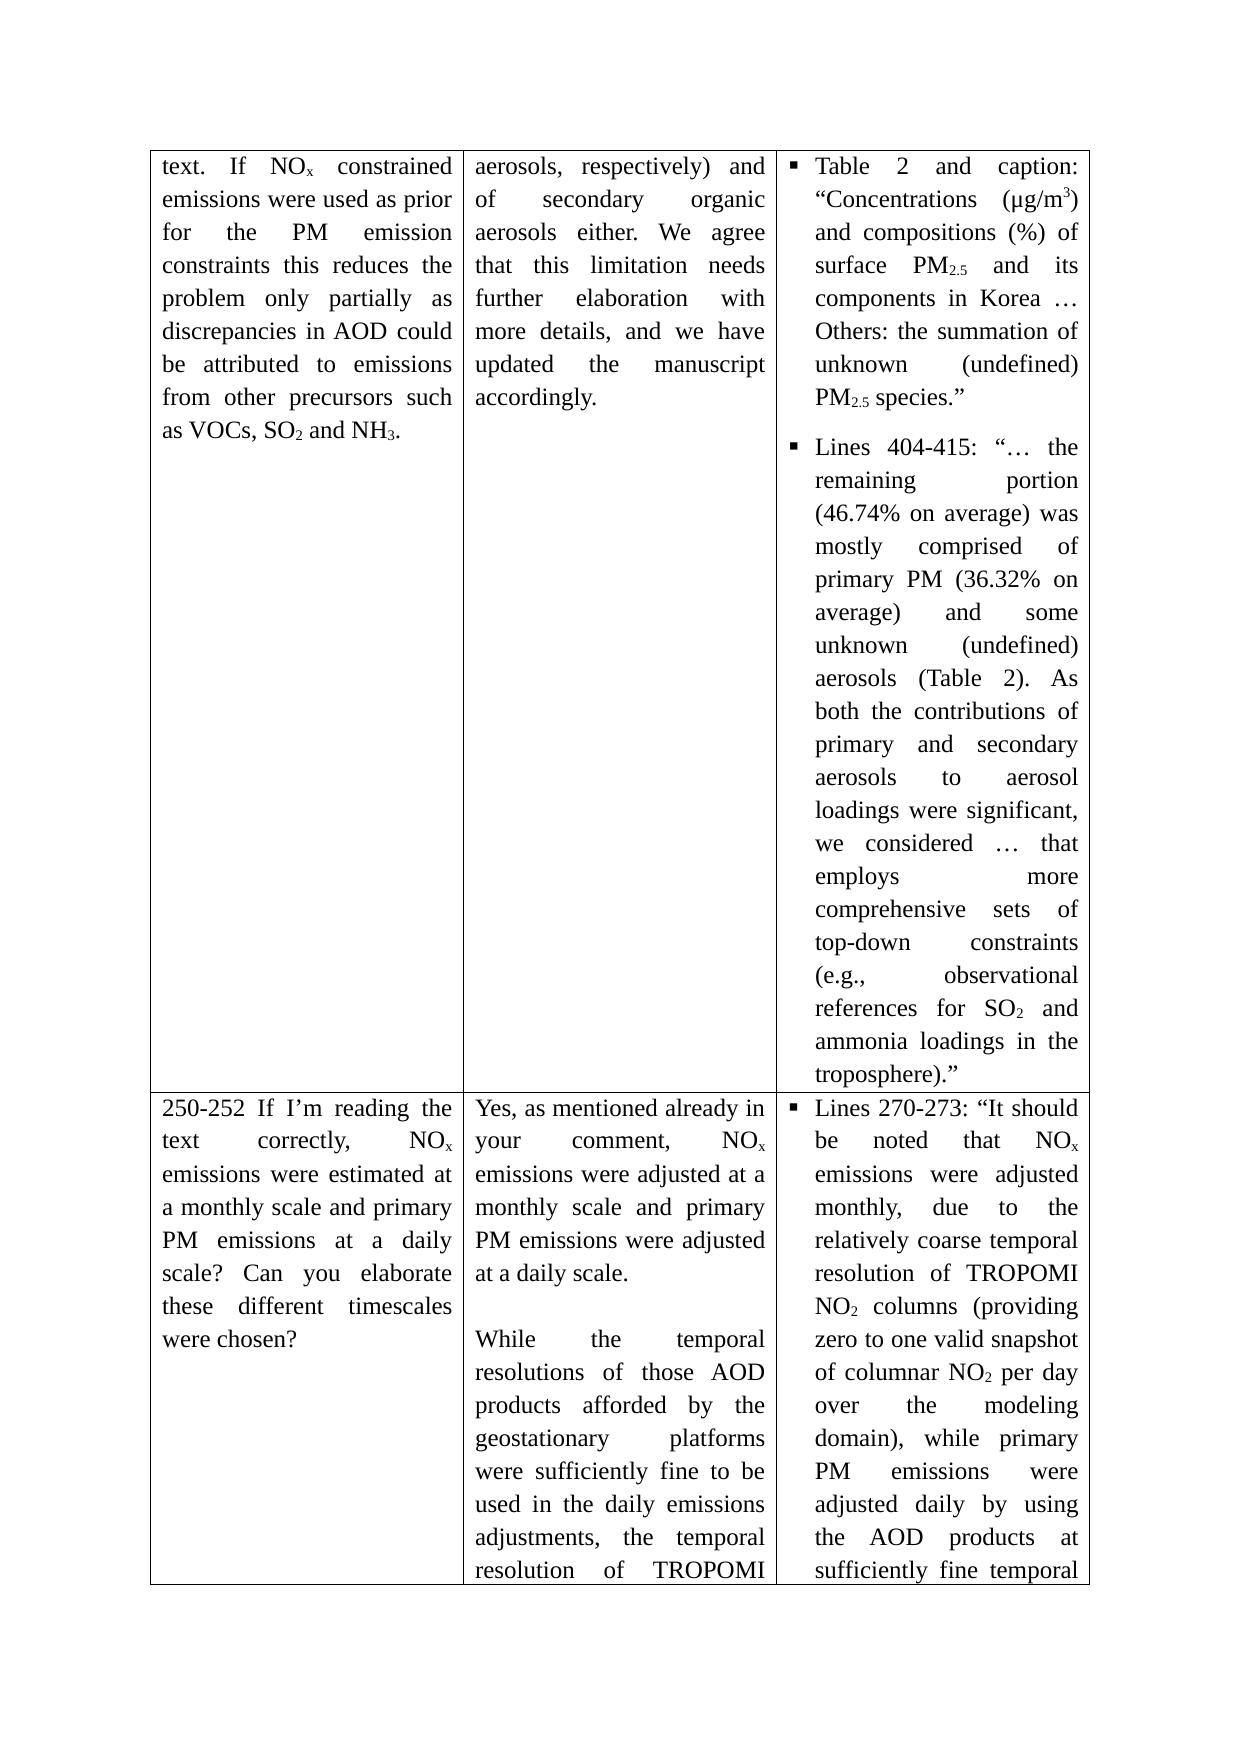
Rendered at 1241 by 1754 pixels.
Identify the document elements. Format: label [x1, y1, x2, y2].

table_cell [777, 1093, 1089, 1584]
table_cell [151, 151, 463, 1092]
table_cell [777, 151, 1089, 1092]
table_cell [464, 151, 776, 1092]
table_cell [151, 1093, 463, 1584]
table_cell [464, 1093, 776, 1584]
